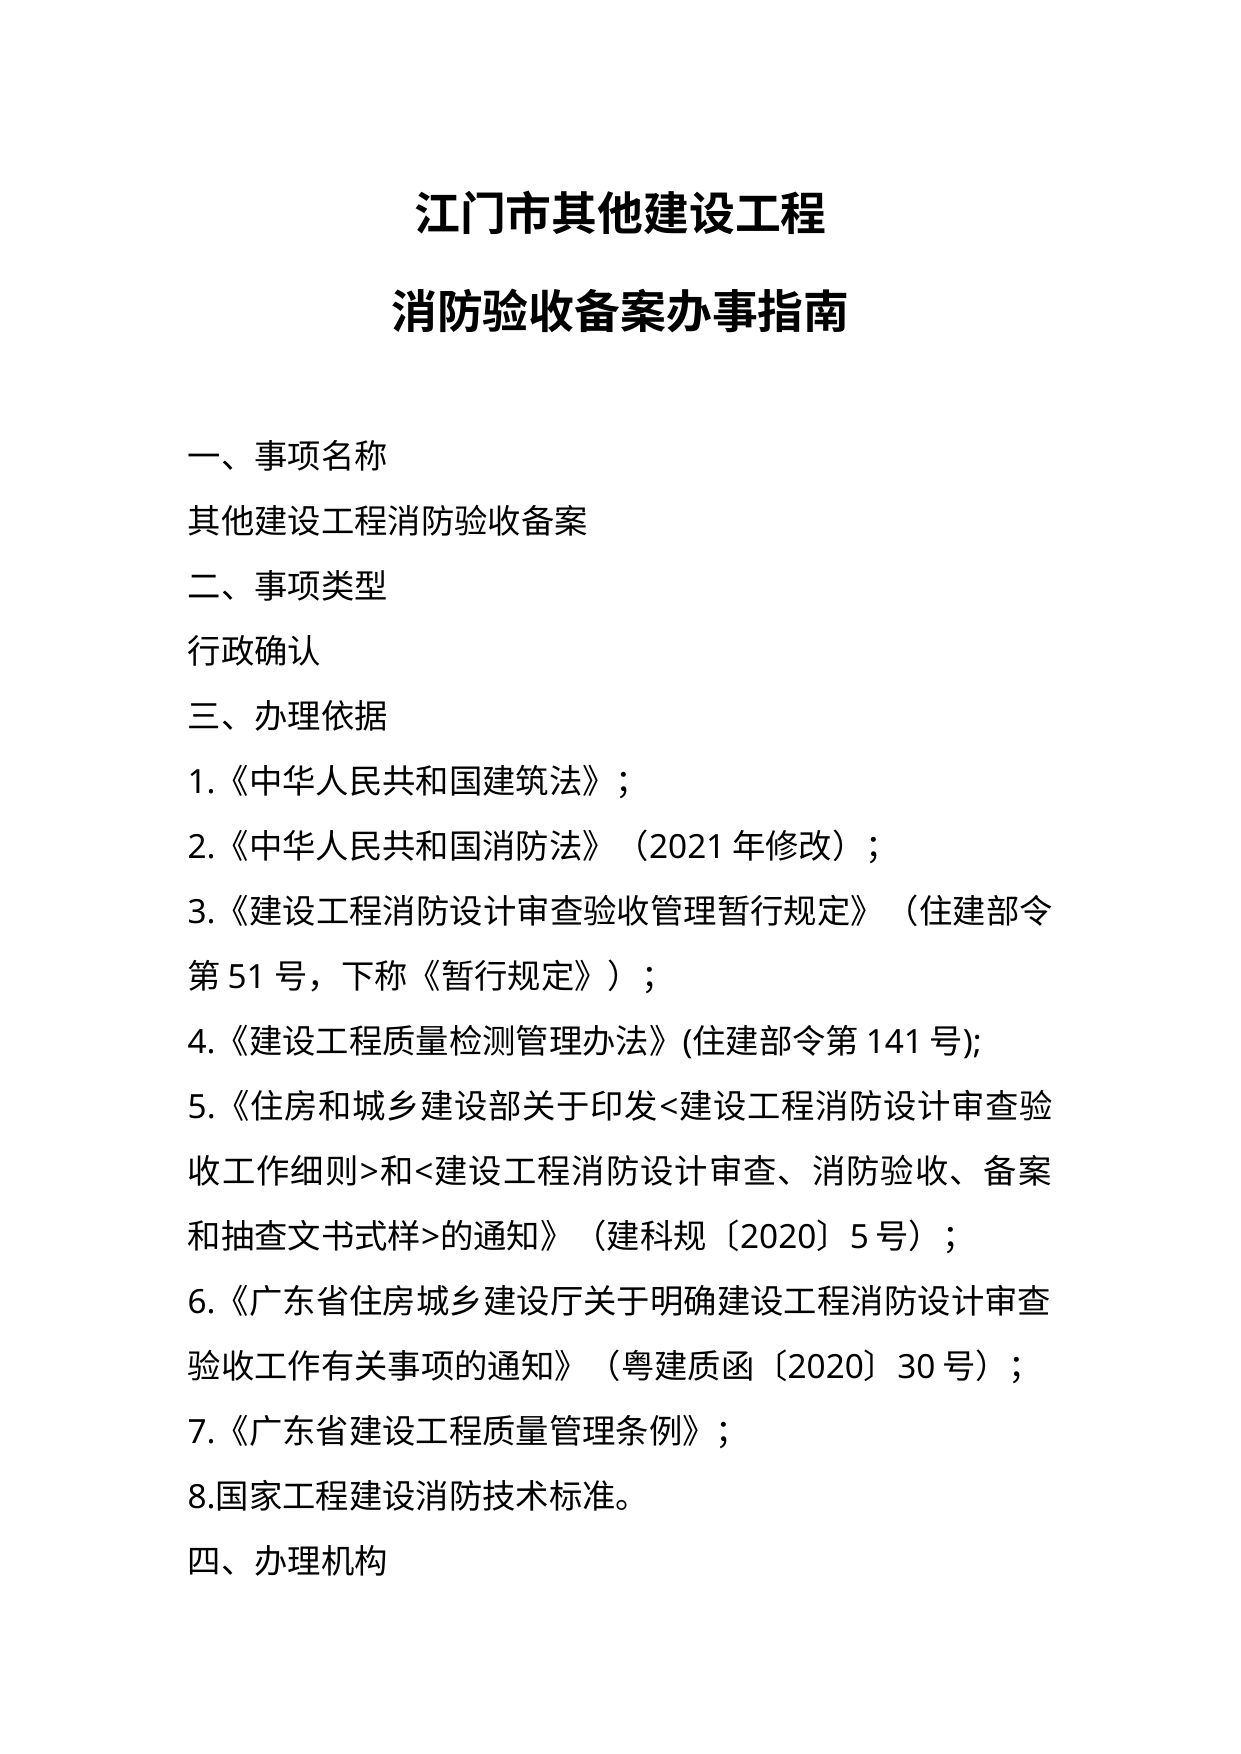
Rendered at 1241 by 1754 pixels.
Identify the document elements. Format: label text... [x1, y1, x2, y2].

text 5.《住房和城乡建设部关于印发<建设工程消防设计审查验收工作细则>和<建设工程消防设计审查、消防验收、备案和抽查文书式样>的通知》（建科规〔2020〕5号）； [187, 1072, 1053, 1267]
text 3.《建设工程消防设计审查验收管理暂行规定》（住建部令第51 号，下称《暂行规定》）； [187, 877, 1053, 1007]
text 其他建设工程消防验收备案 [187, 487, 1053, 552]
text 4.《建设工程质量检测管理办法》(住建部令第141号); [187, 1007, 1053, 1072]
text 消防验收备案办事指南 [187, 259, 1053, 357]
text 江门市其他建设工程 [187, 162, 1053, 259]
text 三、办理依据 [187, 682, 1053, 747]
text 四、办理机构 [187, 1527, 1053, 1592]
text 7.《广东省建设工程质量管理条例》； [187, 1397, 1053, 1462]
text 1.《中华人民共和国建筑法》； [187, 747, 1053, 812]
text 行政确认 [187, 617, 1053, 682]
text 2.《中华人民共和国消防法》（2021年修改）； [187, 812, 1053, 877]
text 6.《广东省住房城乡建设厅关于明确建设工程消防设计审查验收工作有关事项的通知》（粤建质函〔2020〕30号）； [187, 1267, 1053, 1397]
text 8.国家工程建设消防技术标准。 [187, 1462, 1053, 1527]
text 一、事项名称 [187, 422, 1053, 487]
text 二、事项类型 [187, 552, 1053, 617]
